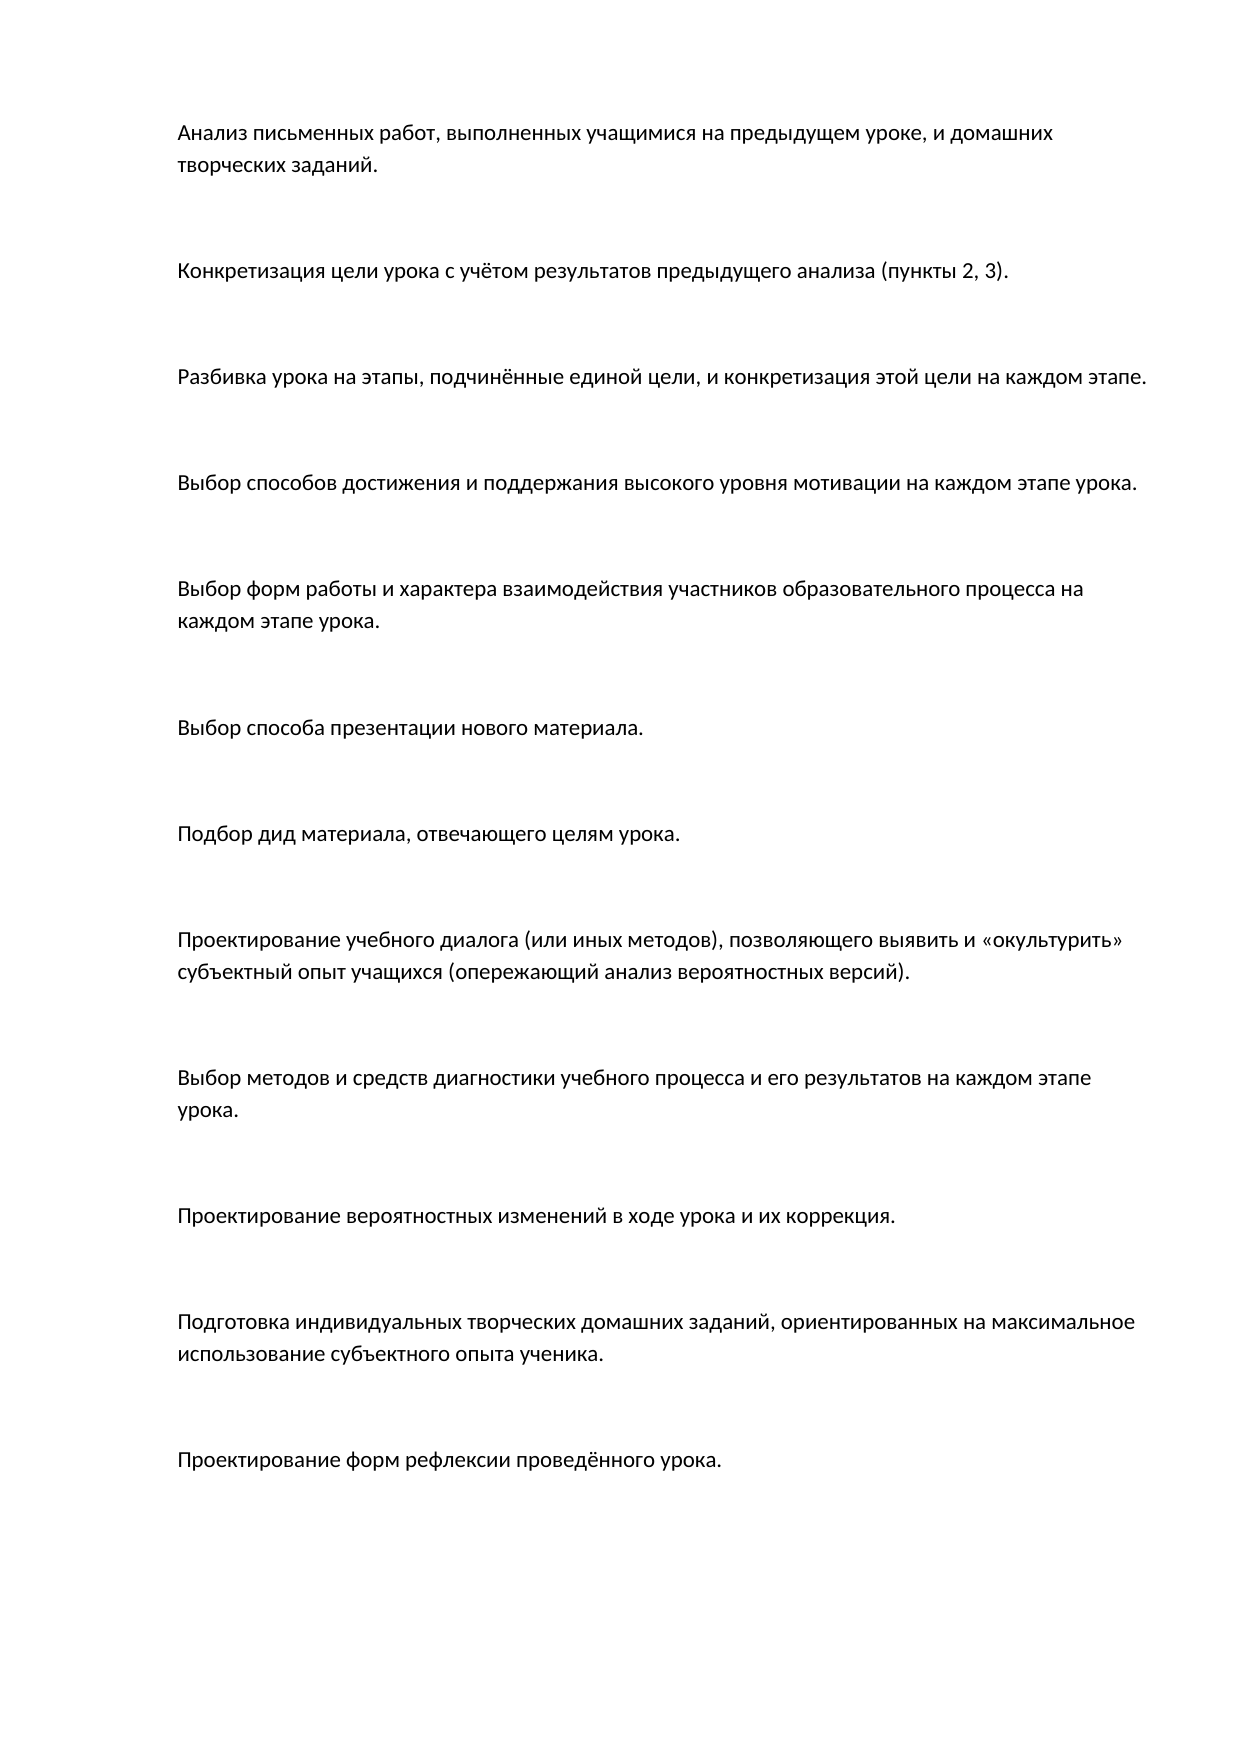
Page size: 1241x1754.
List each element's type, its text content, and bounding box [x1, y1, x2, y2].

text Подбор дид материала, отвечающего целям урока. [177, 819, 1152, 847]
text Проектирование вероятностных изменений в ходе урока и их коррекция. [177, 1201, 1152, 1229]
text Анализ письменных работ, выполненных учащимися на предыдущем уроке, и домашних творческих заданий. [177, 118, 1152, 178]
text Выбор способа презентации нового материала. [177, 713, 1152, 741]
text Выбор методов и средств диагностики учебного процесса и его результатов на каждом этапе урока. [177, 1063, 1152, 1123]
text Проектирование учебного диалога (или иных методов), позволяющего выявить и «окультурить» субъектный опыт учащихся (опережающий анализ вероятностных версий). [177, 925, 1152, 985]
text Проектирование форм рефлексии проведённого урока. [177, 1446, 1152, 1473]
text Выбор способов достижения и поддержания высокого уровня мотивации на каждом этапе урока. [177, 468, 1152, 496]
text Выбор форм работы и характера взаимодействия участников образовательного процесса на каждом этапе урока. [177, 574, 1152, 635]
text Конкретизация цели урока с учётом результатов предыдущего анализа (пункты 2, 3). [177, 256, 1152, 284]
text Разбивка урока на этапы, подчинённые единой цели, и конкретизация этой цели на каждом этапе. [177, 362, 1152, 390]
text Подготовка индивидуальных творческих домашних заданий, ориентированных на максимальное использование субъектного опыта ученика. [177, 1307, 1152, 1367]
